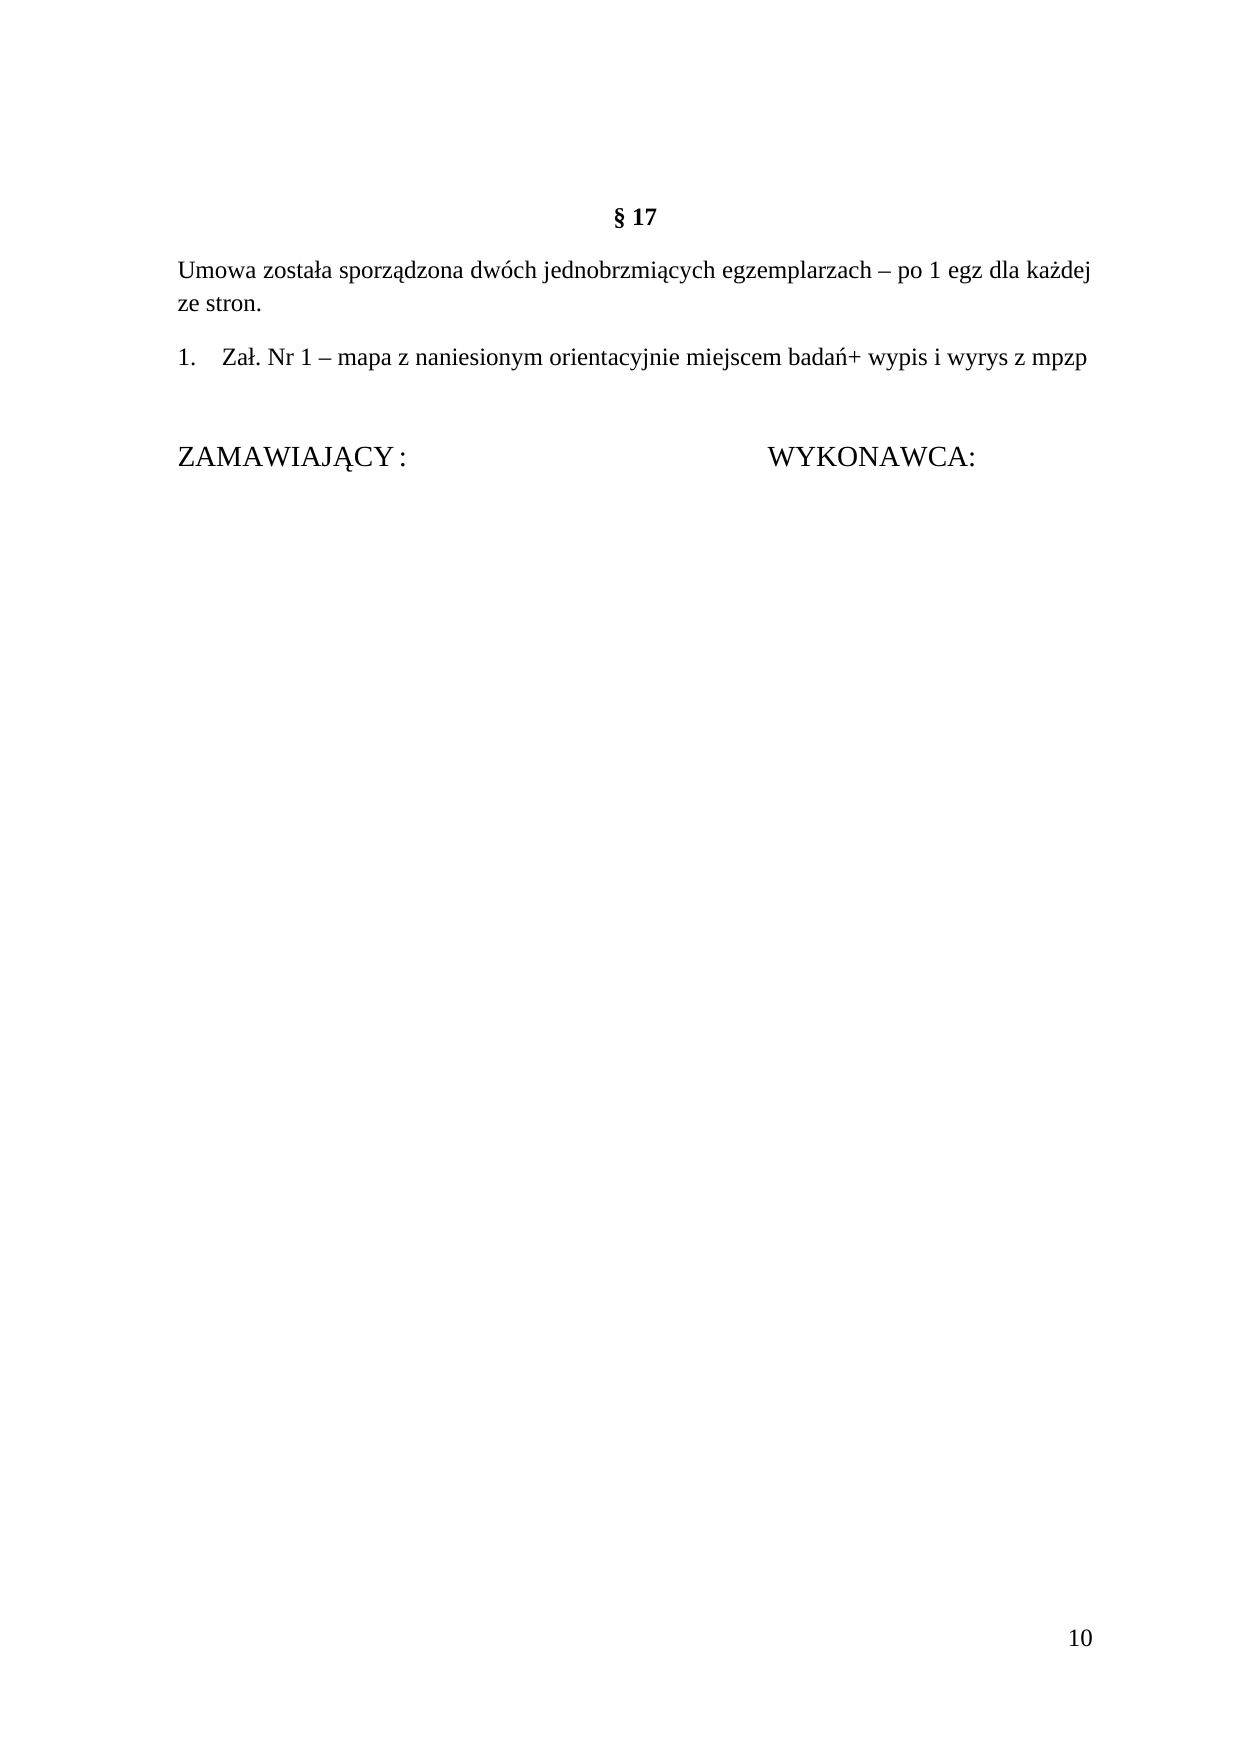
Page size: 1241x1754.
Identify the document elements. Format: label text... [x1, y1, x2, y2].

text § 17 [177, 202, 1092, 230]
text ZAMAWIAJĄCY : WYKONAWCA: [177, 439, 1092, 472]
text Umowa została sporządzona dwóch jednobrzmiących egzemplarzach – po 1 egz dla każdej ze stron. [177, 255, 1092, 317]
list Zał. Nr 1 – mapa z naniesionym orientacyjnie miejscem badań+ wypis i wyrys z mpzp [177, 342, 1092, 371]
